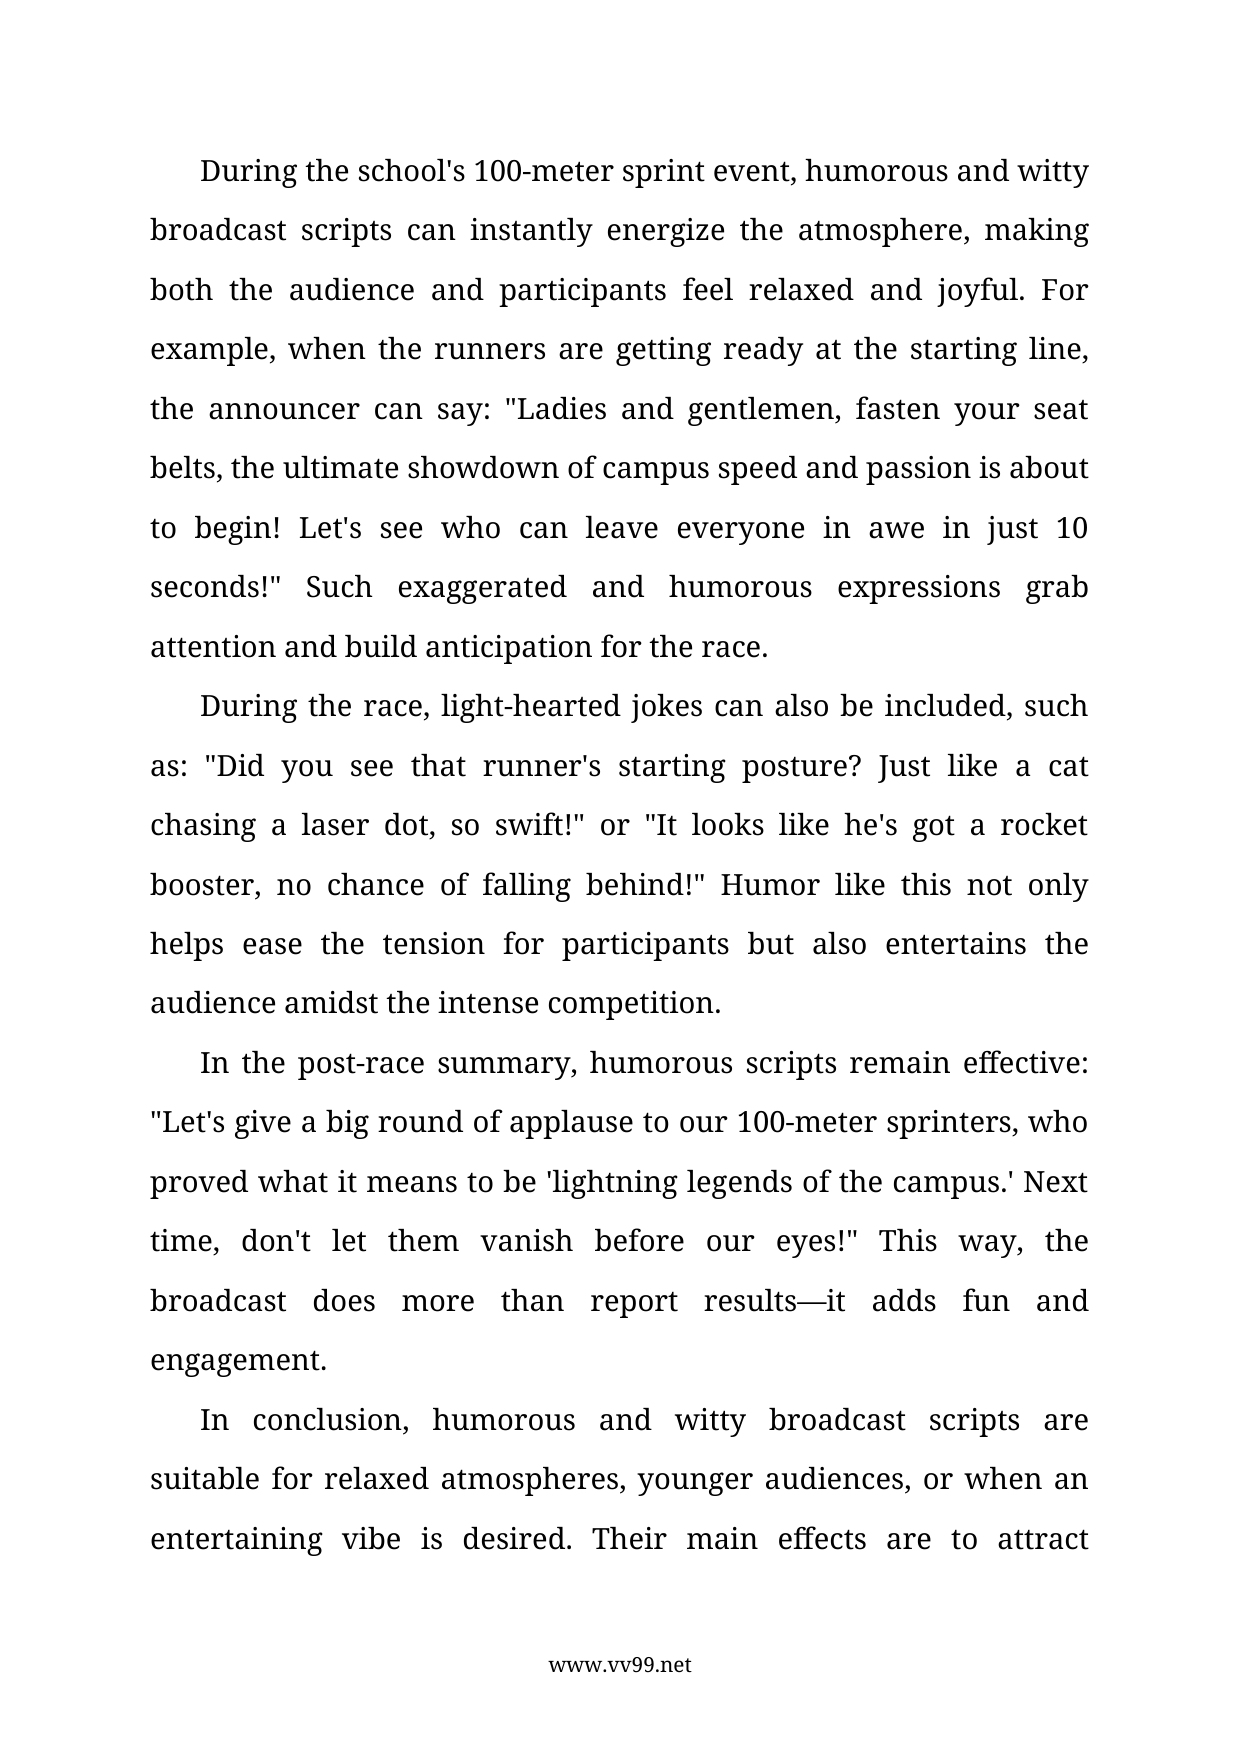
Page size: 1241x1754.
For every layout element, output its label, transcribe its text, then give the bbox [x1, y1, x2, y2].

text During the race, light-hearted jokes can also be included, such as: "Did you see that runner's starting posture? Just like a cat chasing a laser dot, so swift!" or "It looks like he's got a rocket booster, no chance of falling behind!" Humor like this not only helps ease the tension for participants but also entertains the audience amidst the intense competition. [150, 685, 1090, 1022]
text During the school's 100-meter sprint event, humorous and witty broadcast scripts can instantly energize the atmosphere, making both the audience and participants feel relaxed and joyful. For example, when the runners are getting ready at the starting line, the announcer can say: "Ladies and gentlemen, fasten your seat belts, the ultimate showdown of campus speed and passion is about to begin! Let's see who can leave everyone in awe in just 10 seconds!" Such exaggerated and humorous expressions grab attention and build anticipation for the race. [150, 150, 1090, 666]
text In the post-race summary, humorous scripts remain effective: "Let's give a big round of applause to our 100-meter sprinters, who proved what it means to be 'lightning legends of the campus.' Next time, don't let them vanish before our eyes!" This way, the broadcast does more than report results—it adds fun and engagement. [150, 1042, 1090, 1379]
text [150, 1399, 1090, 1558]
